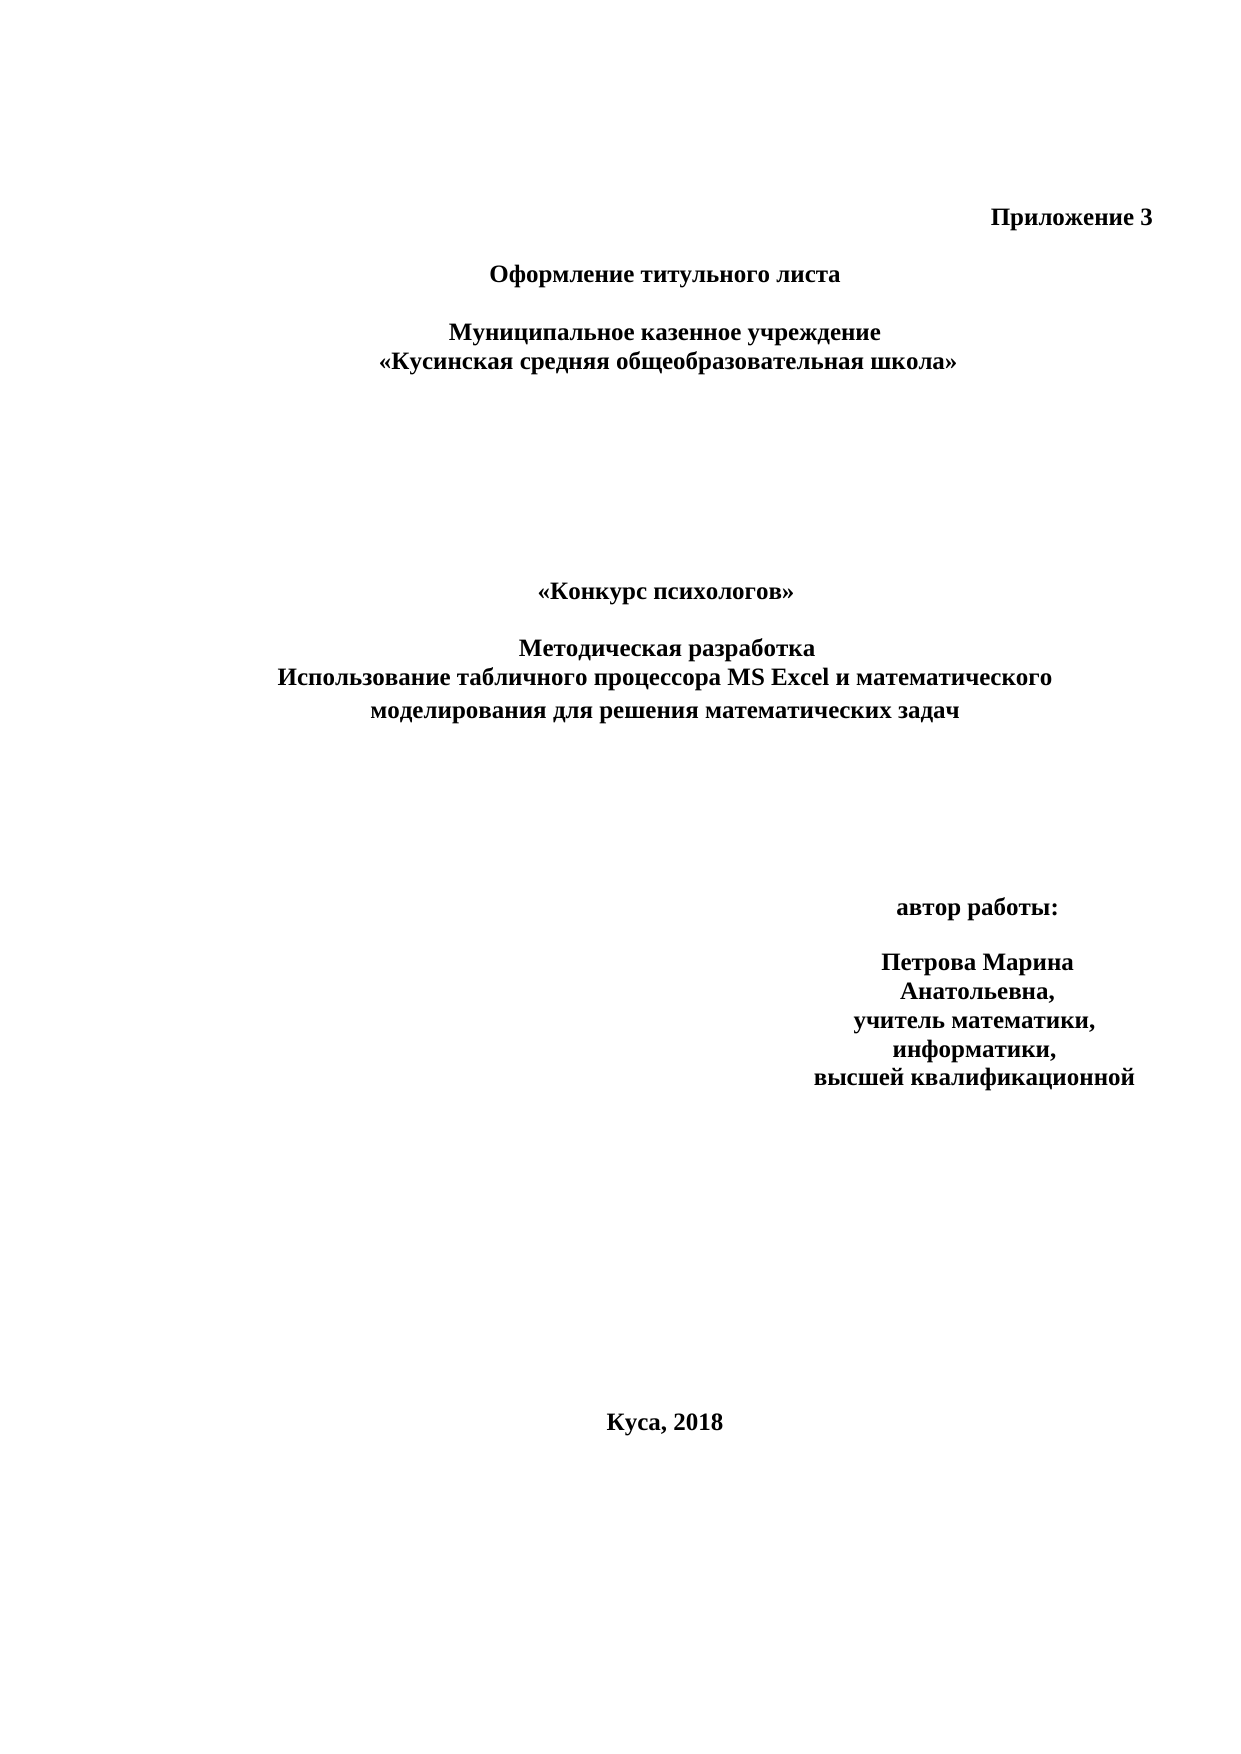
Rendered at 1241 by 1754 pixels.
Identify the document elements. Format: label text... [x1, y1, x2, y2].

text Приложение 3 [150, 202, 1153, 231]
text Муниципальное казенное учреждение [150, 317, 1180, 346]
text Использование табличного процессора MS Excel и математического моделирования для решения математических задач [189, 662, 1140, 724]
text Оформление титульного листа [150, 259, 1180, 288]
text Методическая разработка [519, 633, 1153, 662]
text Куса, 2018 [150, 1407, 1180, 1436]
text автор работы: [802, 892, 1153, 921]
text «Кусинская средняя общеобразовательная школа» [150, 346, 1186, 374]
text «Конкурс психологов» [537, 576, 1153, 604]
text учитель математики, информатики, [796, 1005, 1153, 1062]
text высшей квалификационной [796, 1062, 1153, 1091]
text Петрова Марина Анатольевна, [802, 947, 1153, 1005]
